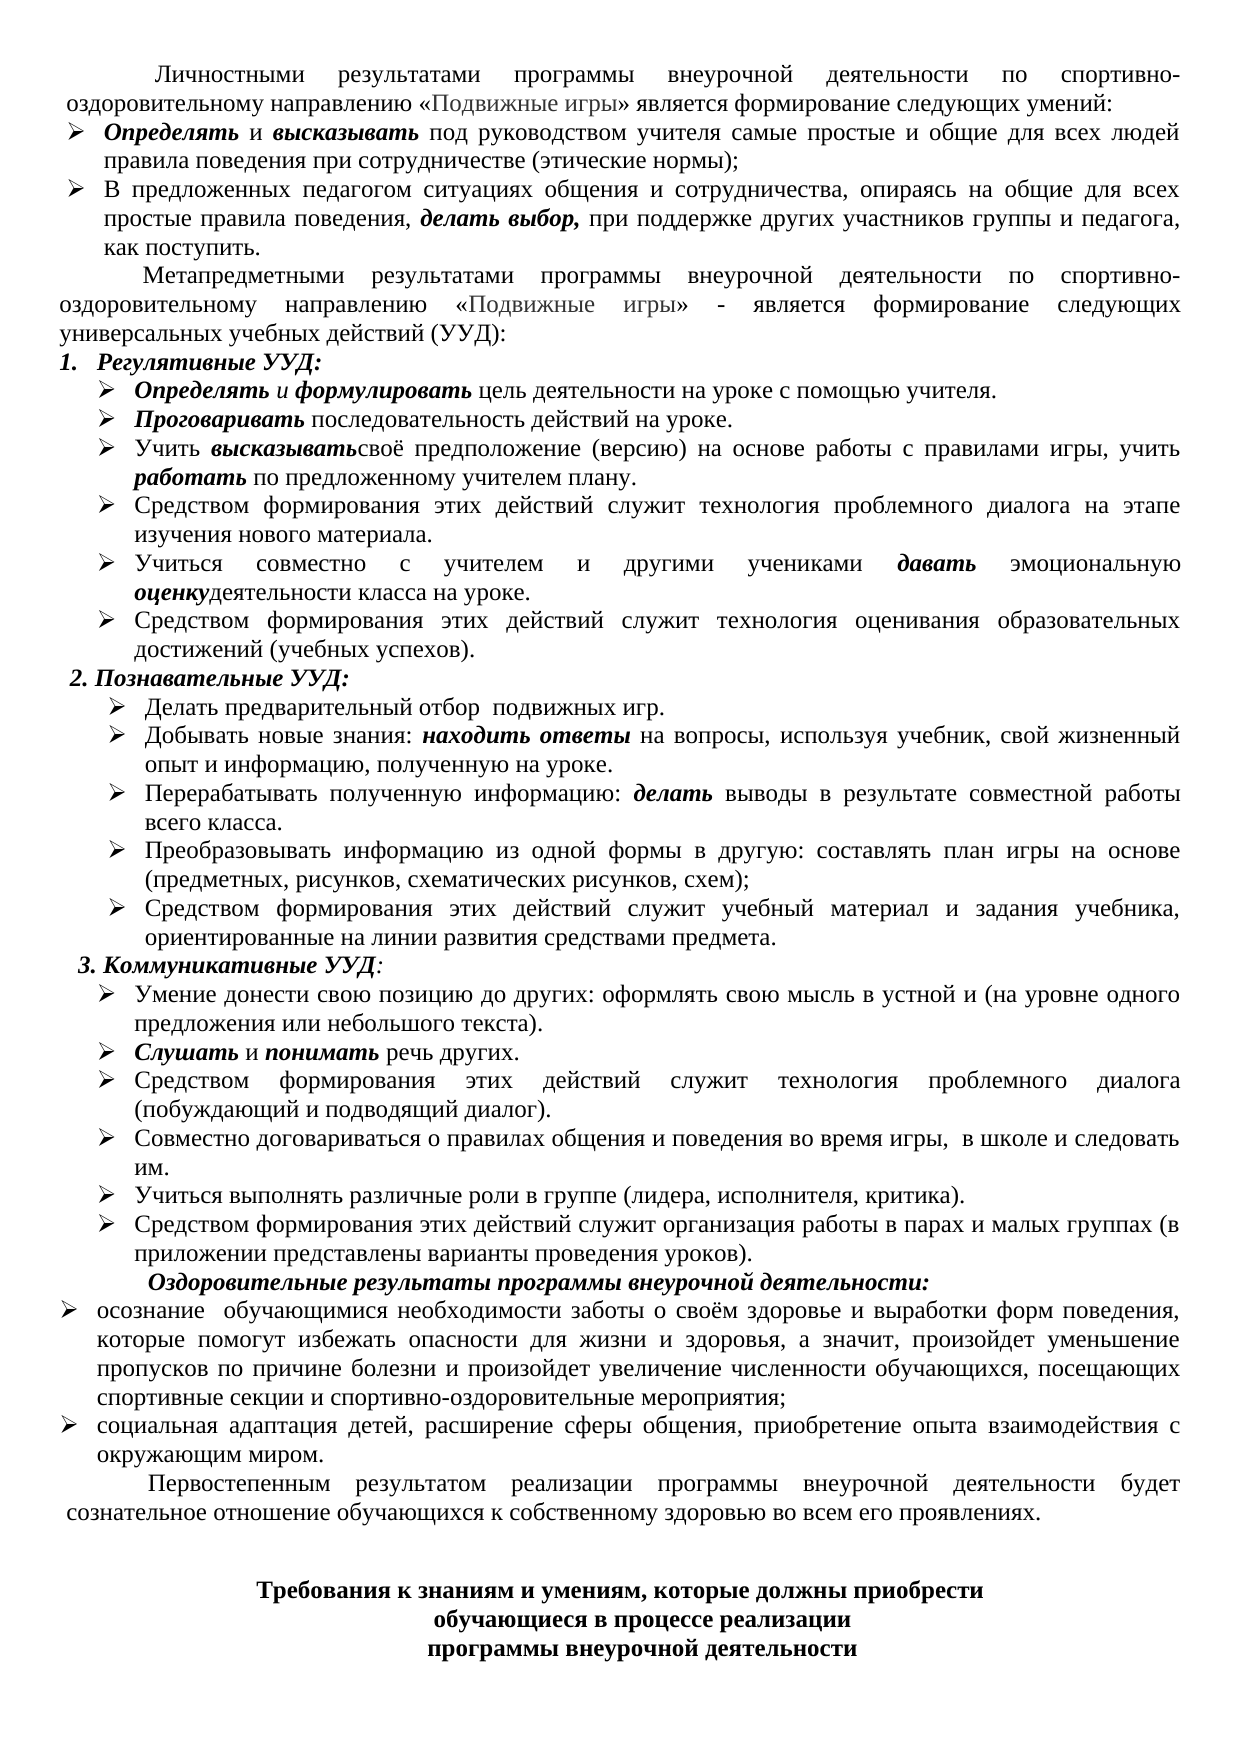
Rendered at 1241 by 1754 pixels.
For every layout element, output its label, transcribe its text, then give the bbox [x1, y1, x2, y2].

list Регулятивные УУД: [59, 347, 1181, 375]
list Определять и высказывать под руководством учителя самые простые и общие для всех людей правила поведения при сотрудничестве (этические нормы); [66, 117, 1181, 174]
list социальная адаптация детей, расширение сферы общения, приобретение опыта взаимодействия с окружающим миром. [59, 1410, 1181, 1468]
list Делать предварительный отбор подвижных игр. [107, 692, 1181, 720]
list Первостепенным результатом реализации программы внеурочной деятельности будет сознательное отношение обучающихся к собственному здоровью во всем его проявлениях. [66, 1468, 1181, 1525]
list В предложенных педагогом ситуациях общения и сотрудничества, опираясь на общие для всех простые правила поведения, делать выбор, при поддержке других участников группы и педагога, как поступить. [66, 174, 1181, 260]
list Средством формирования этих действий служит технология оценивания образовательных достижений (учебных успехов). [97, 605, 1181, 663]
text Метапредметными результатами программы внеурочной деятельности по спортивно-оздоровительному направлению «Подвижные игры» - является формирование следующих универсальных учебных действий (УУД): [59, 260, 1181, 347]
list осознание обучающимися необходимости заботы о своём здоровье и выработки форм поведения, которые помогут избежать опасности для жизни и здоровья, а значит, произойдет уменьшение пропусков по причине болезни и произойдет увеличение численности обучающихся, посещающих спортивные секции и спортивно-оздоровительные мероприятия; [59, 1295, 1181, 1410]
text Оздоровительные результаты программы внеурочной деятельности: [59, 1267, 1181, 1295]
list Перерабатывать полученную информацию: делать выводы в результате совместной работы всего класса. [107, 778, 1181, 835]
list программы внеурочной деятельности [103, 1633, 1181, 1662]
list обучающиеся в процессе реализации [103, 1604, 1181, 1633]
list Добывать новые знания: находить ответы на вопросы, используя учебник, свой жизненный опыт и информацию, полученную на уроке. [107, 720, 1181, 778]
text 3. Коммуникативные УУД: [59, 950, 1181, 979]
list Учиться совместно с учителем и другими учениками давать эмоциональную оценкудеятельности класса на уроке. [97, 548, 1181, 605]
text 2. Познавательные УУД: [69, 663, 1181, 692]
list Средством формирования этих действий служит учебный материал и задания учебника, ориентированные на линии развития средствами предмета. [107, 893, 1181, 950]
list Средством формирования этих действий служит организация работы в парах и малых группах (в приложении представлены варианты проведения уроков). [97, 1209, 1181, 1267]
list Слушать и понимать речь других. [97, 1037, 1181, 1065]
text Требования к знаниям и умениям, которые должны приобрести [59, 1576, 1181, 1604]
list Совместно договариваться о правилах общения и поведения во время игры, в школе и следовать им. [97, 1123, 1181, 1180]
list Учиться выполнять различные роли в группе (лидера, исполнителя, критика). [97, 1180, 1181, 1209]
list Умение донести свою позицию до других: оформлять свою мысль в устной и (на уровне одного предложения или небольшого текста). [97, 979, 1181, 1037]
list Средством формирования этих действий служит технология проблемного диалога на этапе изучения нового материала. [97, 490, 1181, 548]
list Учить высказыватьсвоё предположение (версию) на основе работы с правилами игры, учить работать по предложенному учителем плану. [97, 433, 1181, 490]
list Средством формирования этих действий служит технология проблемного диалога (побуждающий и подводящий диалог). [97, 1065, 1181, 1123]
list Проговаривать последовательность действий на уроке. [97, 404, 1181, 433]
list Определять и формулировать цель деятельности на уроке с помощью учителя. [97, 375, 1181, 404]
list Личностными результатами программы внеурочной деятельности по спортивно-оздоровительному направлению «Подвижные игры» является формирование следующих умений: [66, 59, 1181, 117]
list Преобразовывать информацию из одной формы в другую: составлять план игры на основе (предметных, рисунков, схематических рисунков, схем); [107, 835, 1181, 893]
